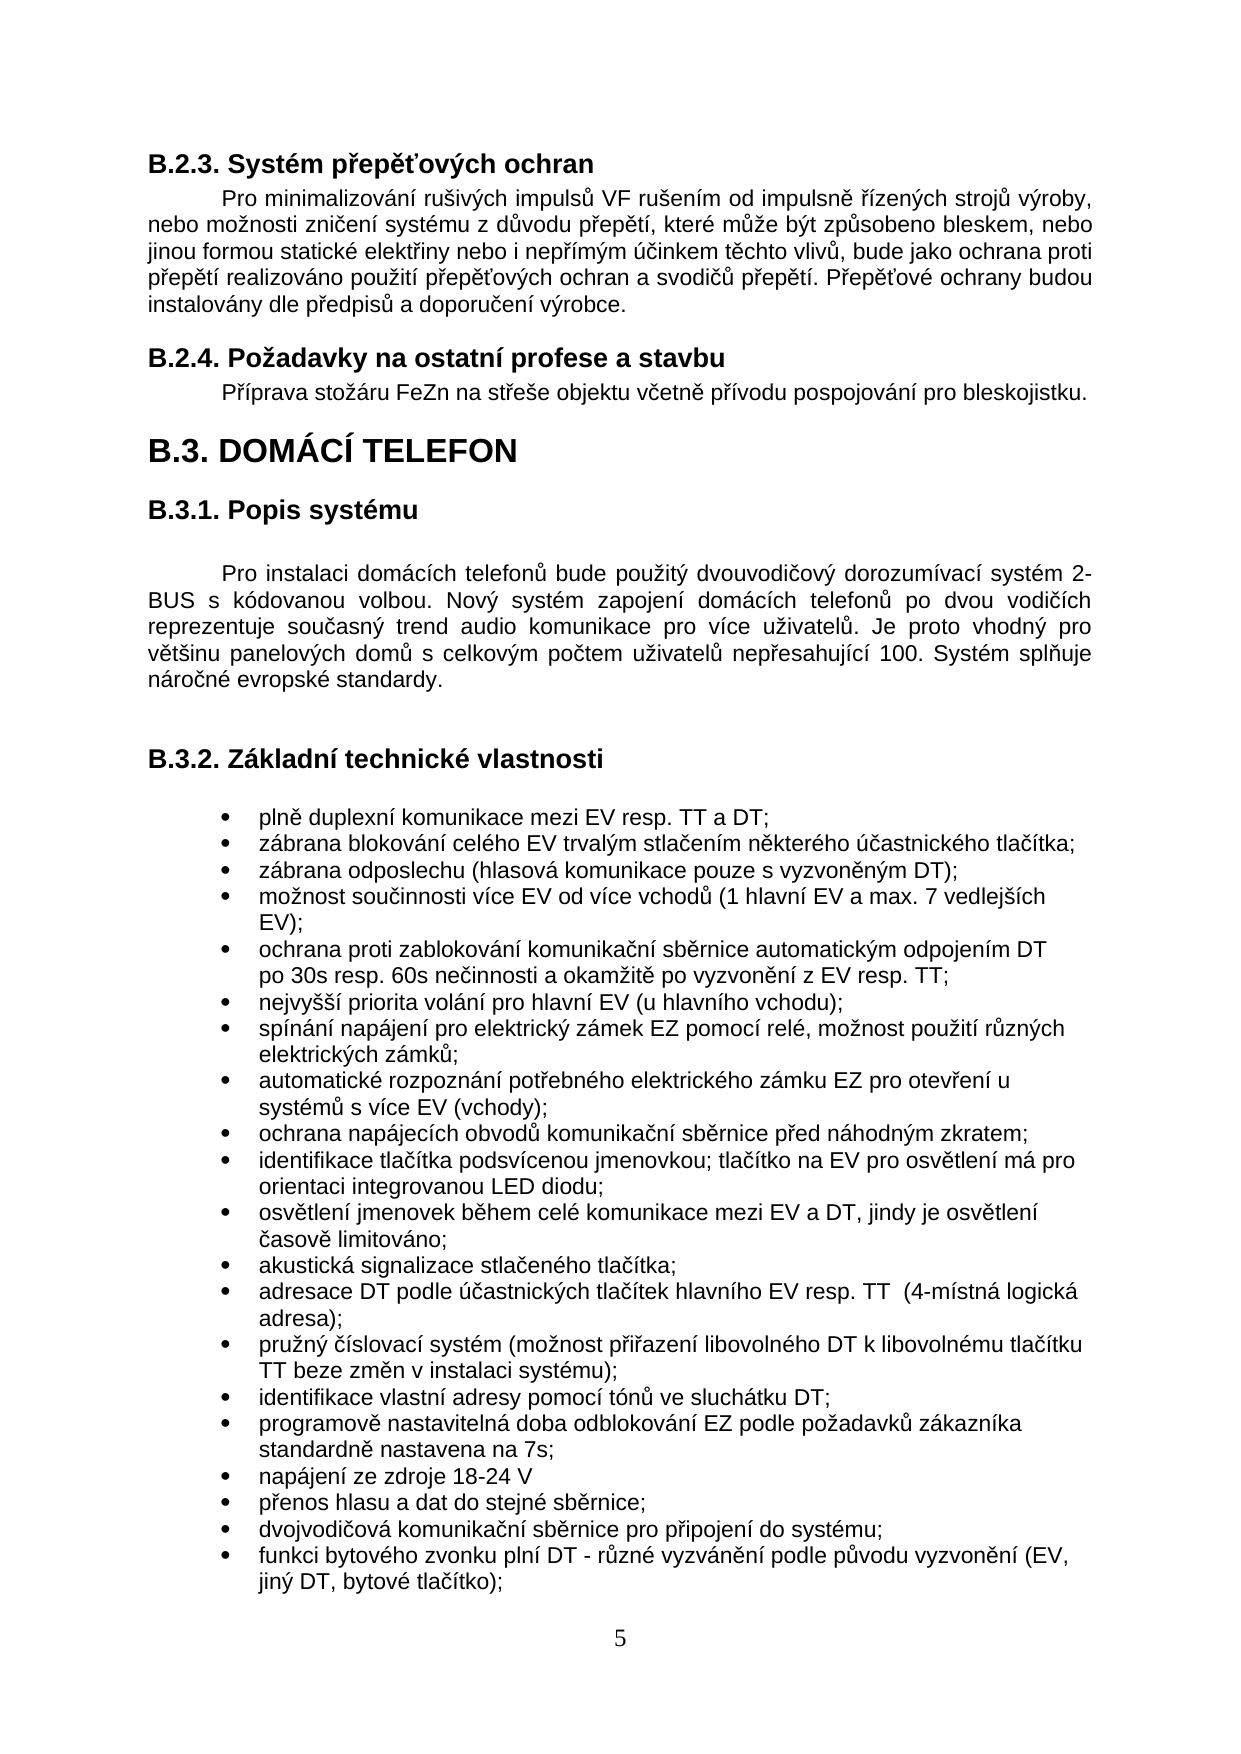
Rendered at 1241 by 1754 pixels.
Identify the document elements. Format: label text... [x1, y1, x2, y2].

subtitle B.2.3. Systém přepěťových ochran [148, 148, 1093, 179]
list přenos hlasu a dat do stejné sběrnice; [221, 1489, 1093, 1516]
list spínání napájení pro elektrický zámek EZ pomocí relé, možnost použití různých elektrických zámků; [221, 1015, 1093, 1067]
list funkci bytového zvonku plní DT - různé vyzvánění podle původu vyzvonění (EV, jiný DT, bytové tlačítko); [221, 1542, 1093, 1594]
list programově nastavitelná doba odblokování EZ podle požadavků zákazníka standardně nastavena na 7s; [221, 1410, 1093, 1463]
list identifikace vlastní adresy pomocí tónů ve sluchátku DT; [221, 1384, 1093, 1410]
list ochrana proti zablokování komunikační sběrnice automatickým odpojením DT po 30s resp. 60s nečinnosti a okamžitě po vyzvonění z EV resp. TT; [221, 936, 1093, 988]
subtitle B.3.1. Popis systému [148, 494, 1093, 525]
list dvojvodičová komunikační sběrnice pro připojení do systému; [221, 1516, 1093, 1542]
text Pro instalaci domácích telefonů bude použitý dvouvodičový dorozumívací systém 2-BUS s kódovanou volbou. Nový systém zapojení domácích telefonů po dvou vodičích reprezentuje současný trend audio komunikace pro více uživatelů. Je proto vhodný pro většinu panelových domů s celkovým počtem uživatelů nepřesahující 100. Systém splňuje náročné evropské standardy. [148, 560, 1093, 692]
text Pro minimalizování rušivých impulsů VF rušením od impulsně řízených strojů výroby, nebo možnosti zničení systému z důvodu přepětí, které může být způsobeno bleskem, nebo jinou formou statické elektřiny nebo i nepřímým účinkem těchto vlivů, bude jako ochrana proti přepětí realizováno použití přepěťových ochran a svodičů přepětí. Přepěťové ochrany budou instalovány dle předpisů a doporučení výrobce. [148, 185, 1093, 317]
list akustická signalizace stlačeného tlačítka; [221, 1252, 1093, 1278]
subtitle B.2.4. Požadavky na ostatní profese a stavbu [148, 342, 1093, 373]
list zábrana blokování celého EV trvalým stlačením některého účastnického tlačítka; [221, 830, 1093, 857]
list napájení ze zdroje 18-24 V [221, 1463, 1093, 1489]
text Příprava stožáru FeZn na střeše objektu včetně přívodu pospojování pro bleskojistku. [148, 379, 1093, 406]
subtitle B.3. DOMÁCÍ TELEFON [148, 431, 1093, 469]
list adresace DT podle účastnických tlačítek hlavního EV resp. TT (4-místná logická adresa); [221, 1278, 1093, 1331]
list ochrana napájecích obvodů komunikační sběrnice před náhodným zkratem; [221, 1120, 1093, 1147]
list možnost součinnosti více EV od více vchodů (1 hlavní EV a max. 7 vedlejších EV); [221, 883, 1093, 936]
list plně duplexní komunikace mezi EV resp. TT a DT; [221, 804, 1093, 830]
list osvětlení jmenovek během celé komunikace mezi EV a DT, jindy je osvětlení časově limitováno; [221, 1199, 1093, 1252]
list pružný číslovací systém (možnost přiřazení libovolného DT k libovolnému tlačítku TT beze změn v instalaci systému); [221, 1331, 1093, 1384]
list automatické rozpoznání potřebného elektrického zámku EZ pro otevření u systémů s více EV (vchody); [221, 1067, 1093, 1120]
list zábrana odposlechu (hlasová komunikace pouze s vyzvoněným DT); [221, 857, 1093, 883]
list identifikace tlačítka podsvícenou jmenovkou; tlačítko na EV pro osvětlení má pro orientaci integrovanou LED diodu; [221, 1147, 1093, 1199]
subtitle B.3.2. Základní technické vlastnosti [148, 743, 1093, 775]
list nejvyšší priorita volání pro hlavní EV (u hlavního vchodu); [221, 988, 1093, 1015]
